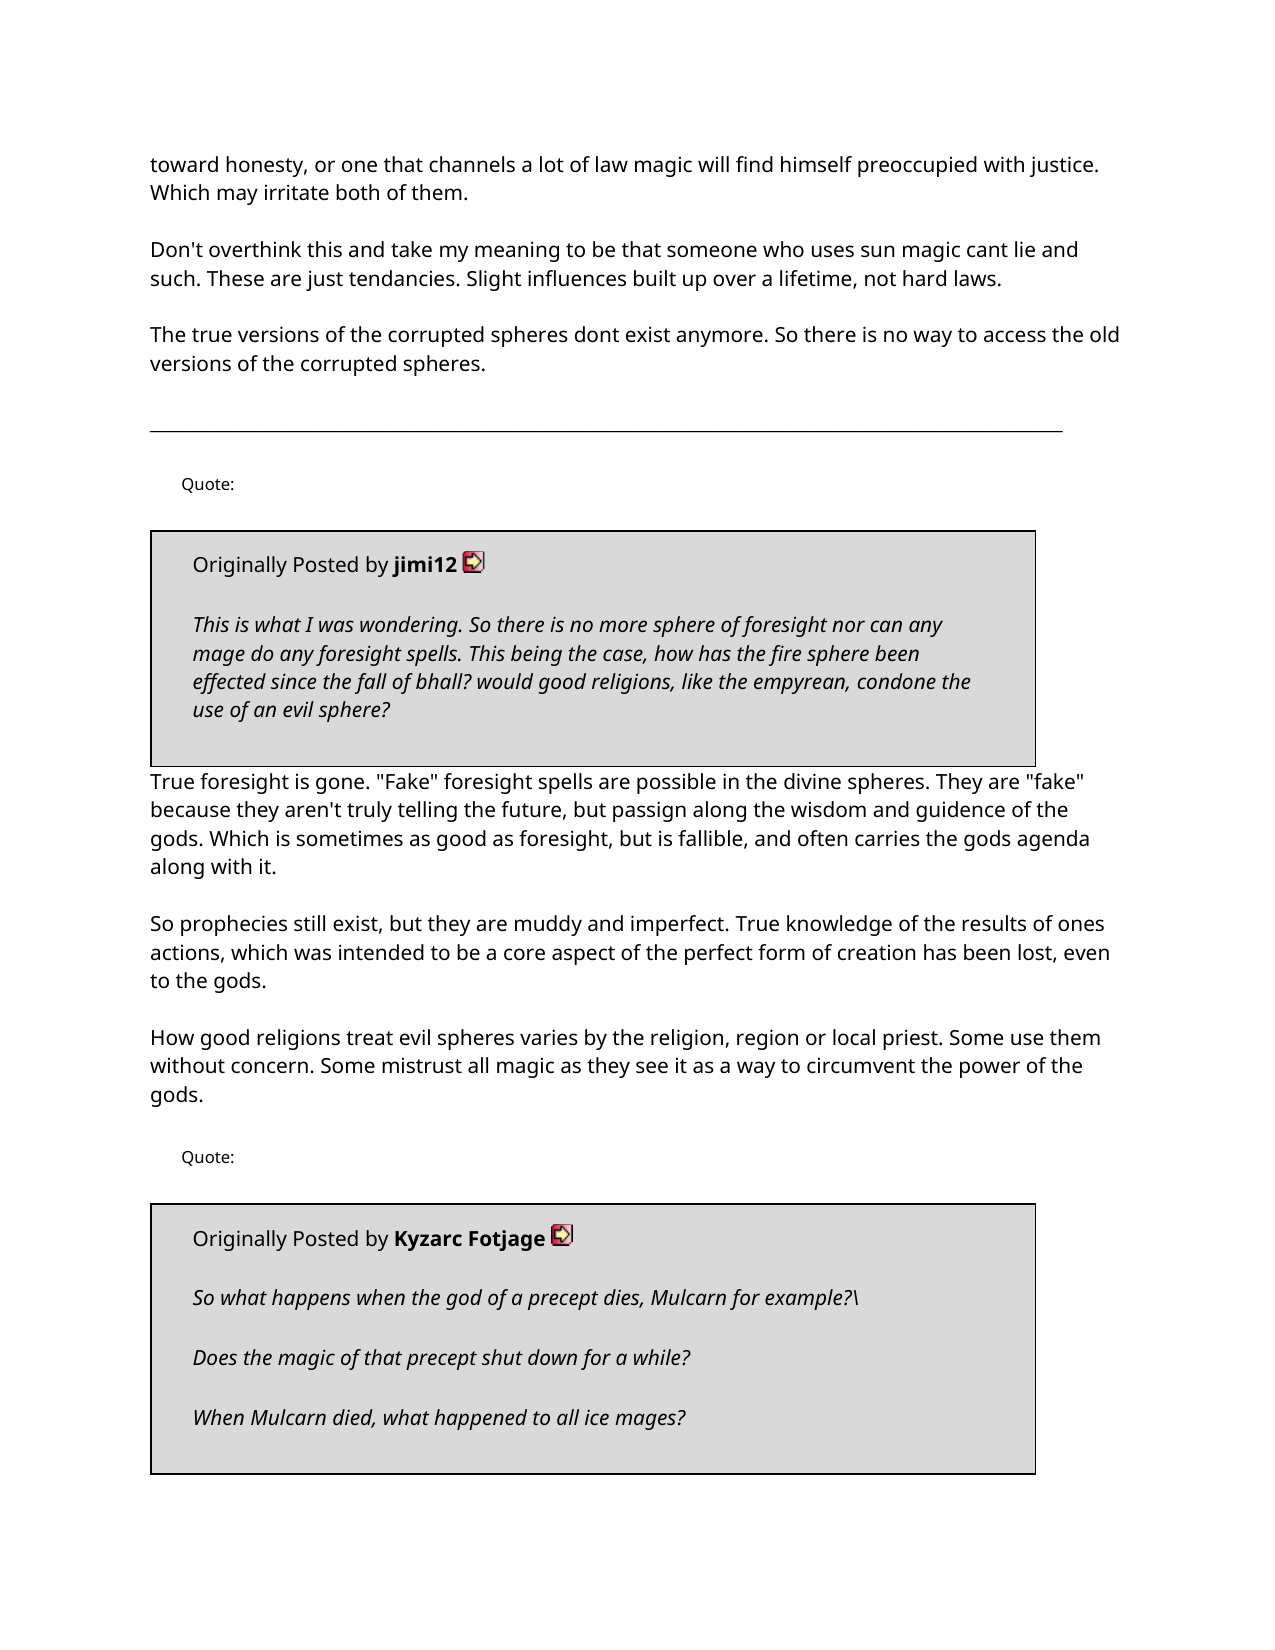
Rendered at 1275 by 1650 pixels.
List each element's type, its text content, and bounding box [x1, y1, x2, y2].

text Quote: [181, 1145, 1094, 1168]
table_header Originally Posted by jimi12 This is what I was wondering. So there is no more sphere of foresight nor can any mage do any foresight spells. This being the case, how has the fire sphere been effected since the fall of bhall? would good religions, like the empyrean, condone the use of an evil sphere? [152, 532, 1035, 766]
text So prophecies still exist, but they are muddy and imperfect. True knowledge of the results of ones actions, which was intended to be a core aspect of the perfect form of creation has been lost, even to the gods. [150, 909, 1125, 995]
picture [551, 1224, 573, 1246]
text _________________________________________________________________________ [150, 406, 1125, 435]
text How good religions treat evil spheres varies by the religion, region or local priest. Some use them without concern. Some mistrust all magic as they see it as a way to circumvent the power of the gods. [150, 1023, 1125, 1108]
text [150, 150, 1125, 207]
text Don't overthink this and take my meaning to be that someone who uses sun magic cant lie and such. These are just tendancies. Slight influences built up over a lifetime, not hard laws. [150, 235, 1125, 292]
text True foresight is gone. "Fake" foresight spells are possible in the divine spheres. They are "fake" because they aren't truly telling the future, but passign along the wisdom and guidence of the gods. Which is sometimes as good as foresight, but is fallible, and often carries the gods agenda along with it. [150, 767, 1125, 881]
table_header Originally Posted by Kyzarc Fotjage So what happens when the god of a precept dies, Mulcarn for example?\ Does the magic of that precept shut down for a while? When Mulcarn died, what happened to all ice mages? [152, 1205, 1035, 1473]
picture [462, 551, 485, 573]
text Quote: [181, 472, 1094, 495]
text The true versions of the corrupted spheres dont exist anymore. So there is no way to access the old versions of the corrupted spheres. [150, 321, 1125, 377]
